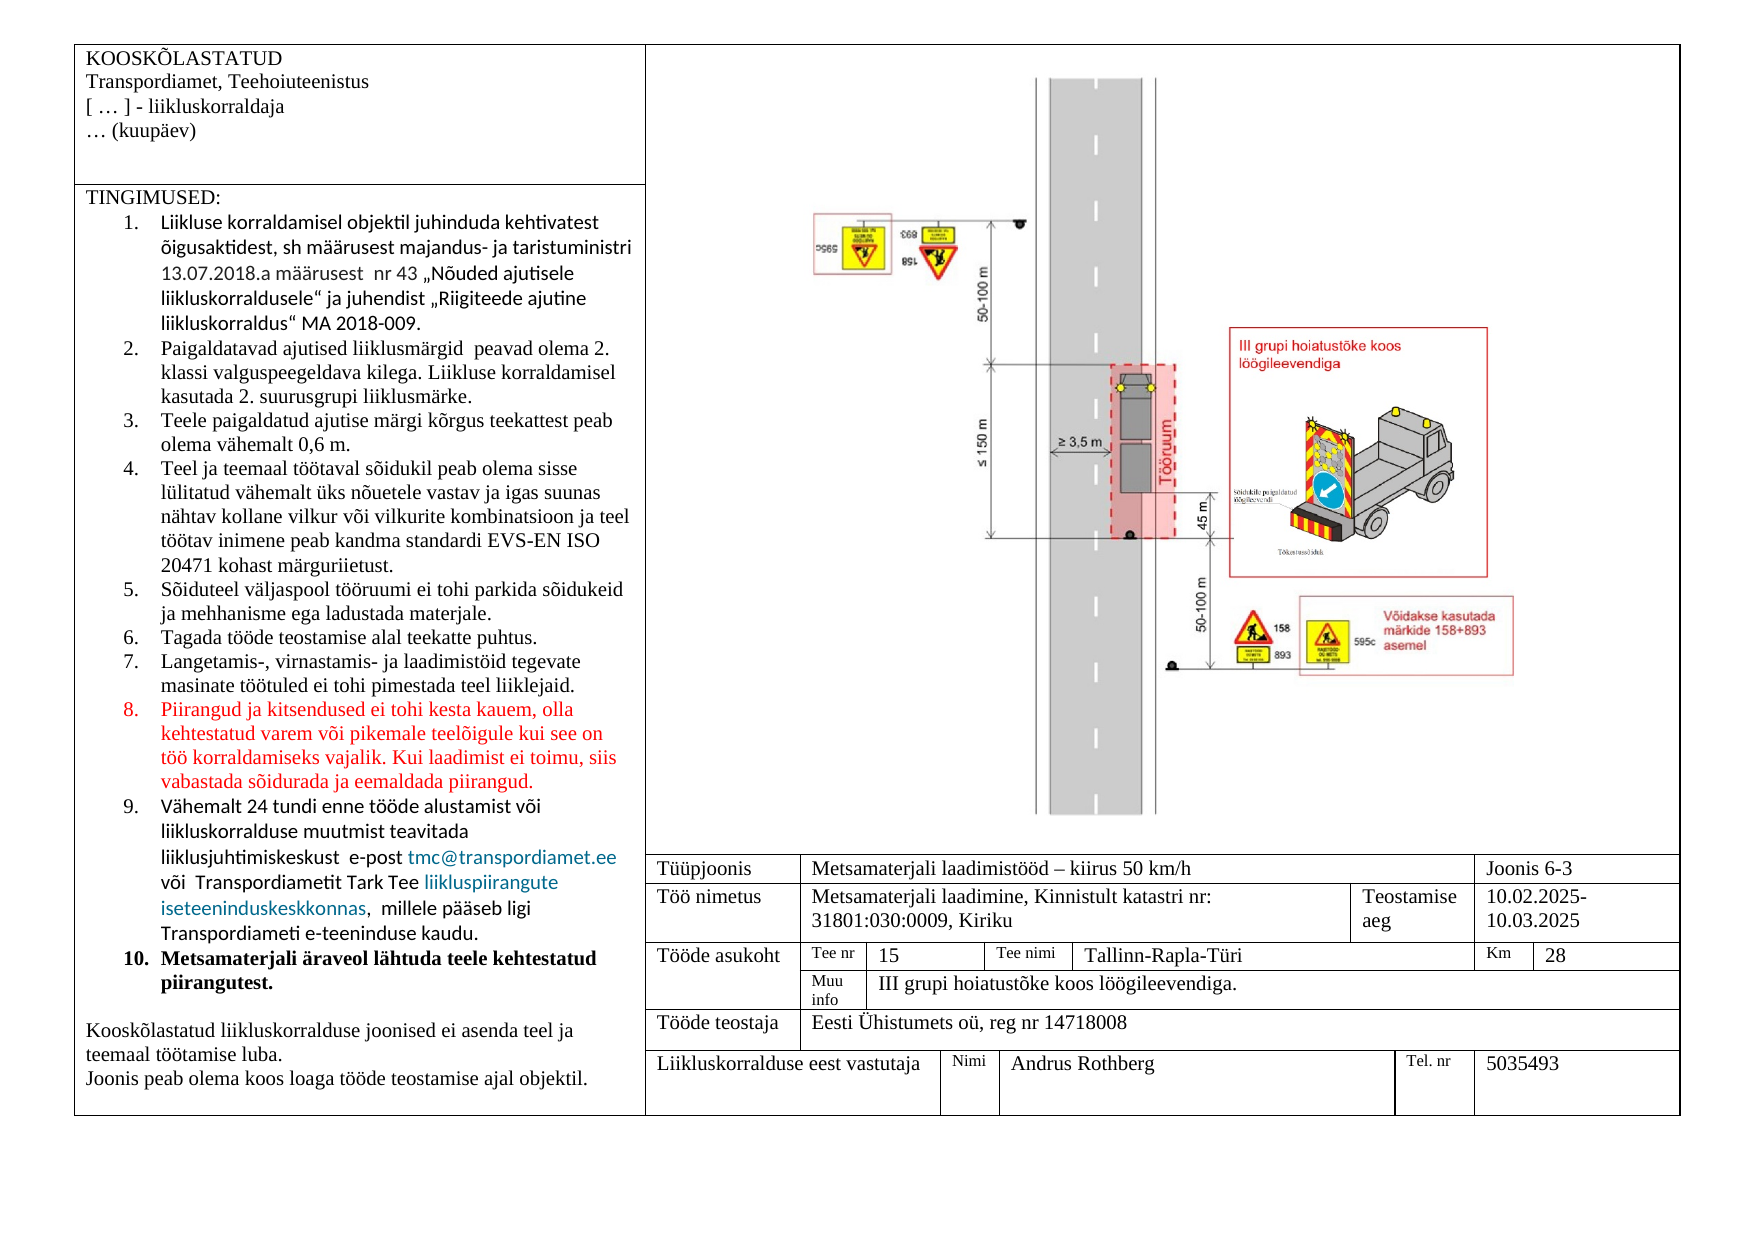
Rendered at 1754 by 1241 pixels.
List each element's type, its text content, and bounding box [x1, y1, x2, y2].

table_cell Muu info [801, 971, 866, 1009]
table_cell Joonis 6-3 [1475, 855, 1679, 883]
picture [792, 62, 1558, 839]
table_cell 15 [867, 943, 984, 970]
table_cell 10.02.2025-10.03.2025 [1475, 884, 1679, 942]
table_cell Tee nimi [985, 943, 1072, 970]
table_cell Töö nimetus [646, 884, 800, 942]
table_cell Tee nr [801, 943, 866, 970]
table_cell Tel. nr [1396, 1051, 1474, 1115]
table_cell Metsamaterjali laadimine, Kinnistult katastri nr: 31801:030:0009, Kiriku [801, 884, 1350, 942]
table_cell Teostamise aeg [1351, 884, 1474, 942]
table_cell Tüüpjoonis [646, 855, 800, 883]
table_cell Liikluskorralduse eest vastutaja [646, 1051, 940, 1115]
table_cell III grupi hoiatustõke koos löögileevendiga. [867, 971, 1679, 1009]
table_cell Km [1475, 943, 1533, 970]
table_header [646, 45, 1679, 854]
table_cell Tööde teostaja [646, 1010, 800, 1050]
table_cell Tallinn-Rapla-Türi [1073, 943, 1474, 970]
table_cell Tööde asukoht [646, 943, 800, 1009]
table_cell Eesti Ühistumets oü, reg nr 14718008 [801, 1010, 1679, 1050]
table_cell Nimi [941, 1051, 999, 1115]
table_cell 5035493 [1475, 1051, 1679, 1115]
table_cell Metsamaterjali laadimistööd – kiirus 50 km/h [801, 855, 1474, 883]
table_cell 28 [1534, 943, 1679, 970]
table_cell TINGIMUSED: Liikluse korraldamisel objektil juhinduda kehtivatest õigusaktidest, sh määrusest majandus- ja taristuministri 13.07.2018.a määrusest nr 43 „Nõuded ajutisele liikluskorraldusele“ ja juhendist „Riigiteede ajutine liikluskorraldus“ MA 2018-009. Paigaldatavad ajutised liiklusmärgid peavad olema 2. klassi valguspeegeldava kilega. Liikluse korraldamisel kasutada 2. suurusgrupi liiklusmärke. Teele paigaldatud ajutise märgi kõrgus teekattest peab olema vähemalt 0,6 m. Teel ja teemaal töötaval sõidukil peab olema sisse lülitatud vähemalt üks nõuetele vastav ja igas suunas nähtav kollane vilkur või vilkurite kombinatsioon ja teel töötav inimene peab kandma standardi EVS-EN ISO 20471 kohast märguriietust. Sõiduteel väljaspool tööruumi ei tohi parkida sõidukeid ja mehhanisme ega ladustada materjale. Tagada tööde teostamise alal teekatte puhtus. Langetamis-, virnastamis- ja laadimistöid tegevate masinate töötuled ei tohi pimestada teel liiklejaid. Piirangud ja kitsendused ei tohi kesta kauem, olla kehtestatud varem või pikemale teelõigule kui see on töö korraldamiseks vajalik. Kui laadimist ei toimu, siis vabastada sõidurada ja eemaldada piirangud. Vähemalt 24 tundi enne tööde alustamist või liikluskorralduse muutmist teavitada liiklusjuhtimiskeskust e-post tmc@transpordiamet.ee või Transpordiametit Tark Tee liikluspiirangute iseteeninduskeskkonnas, millele pääseb ligi Transpordiameti e-teeninduse kaudu. Metsamaterjali äraveol lähtuda teele kehtestatud piirangutest. Kooskõlastatud liikluskorralduse joonised ei asenda teel ja teemaal töötamise luba. Joonis peab olema koos loaga tööde teostamise ajal objektil. [75, 185, 645, 1115]
table_header KOOSKÕLASTATUD Transpordiamet, Teehoiuteenistus [ … ] - liikluskorraldaja … (kuupäev) [75, 45, 645, 184]
table_cell Andrus Rothberg [1000, 1051, 1394, 1115]
